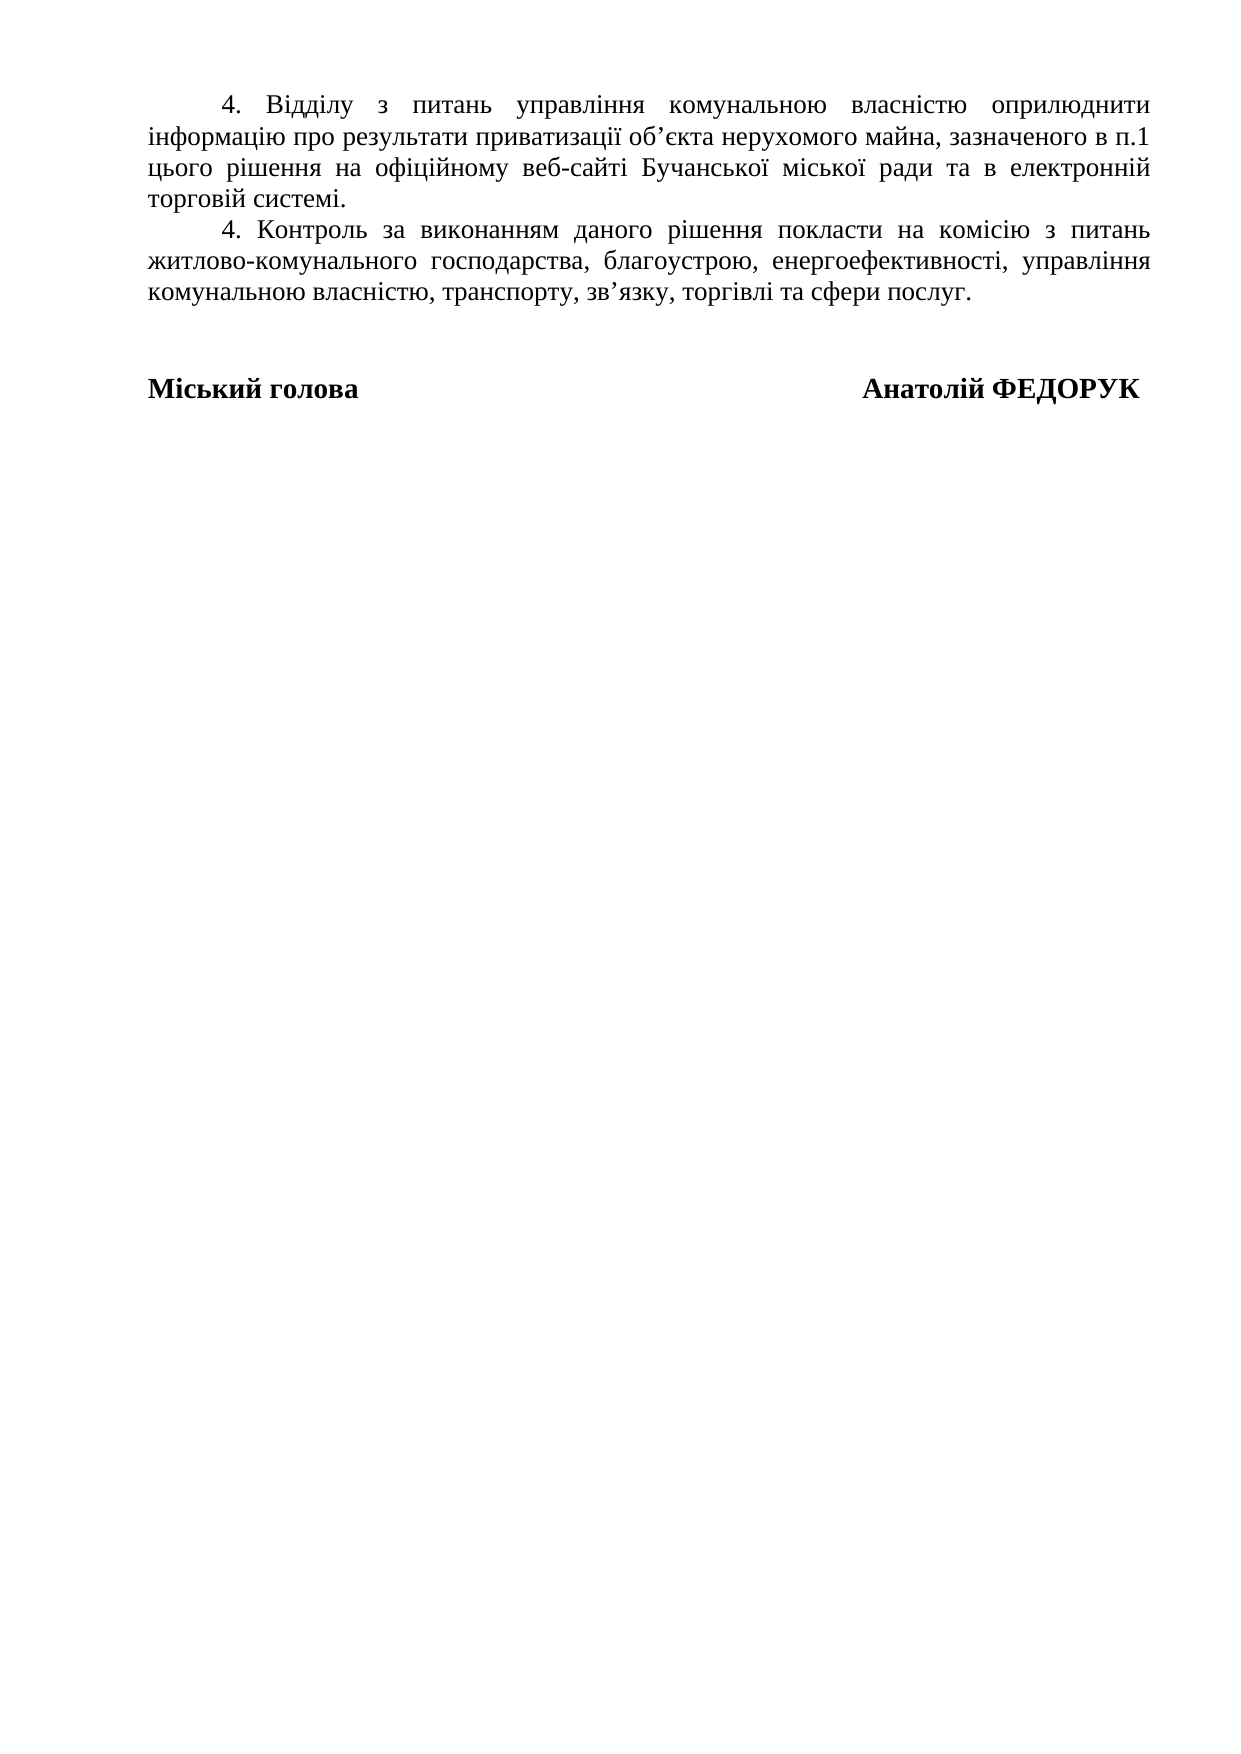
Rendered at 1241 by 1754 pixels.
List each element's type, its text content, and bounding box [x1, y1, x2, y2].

text 4. Відділу з питань управління комунальною власністю оприлюднити інформацію про результати приватизації об’єкта нерухомого майна, зазначеного в п.1 цього рішення на офіційному веб-сайті Бучанської міської ради та в електронній торговій системі. [148, 88, 1152, 213]
text Міський голова Анатолій ФЕДОРУК [148, 371, 1152, 405]
text 4. Контроль за виконанням даного рішення покласти на комісію з питань житлово-комунального господарства, благоустрою, енергоефективності, управління комунальною власністю, транспорту, зв’язку, торгівлі та сфери послуг. [148, 213, 1152, 307]
